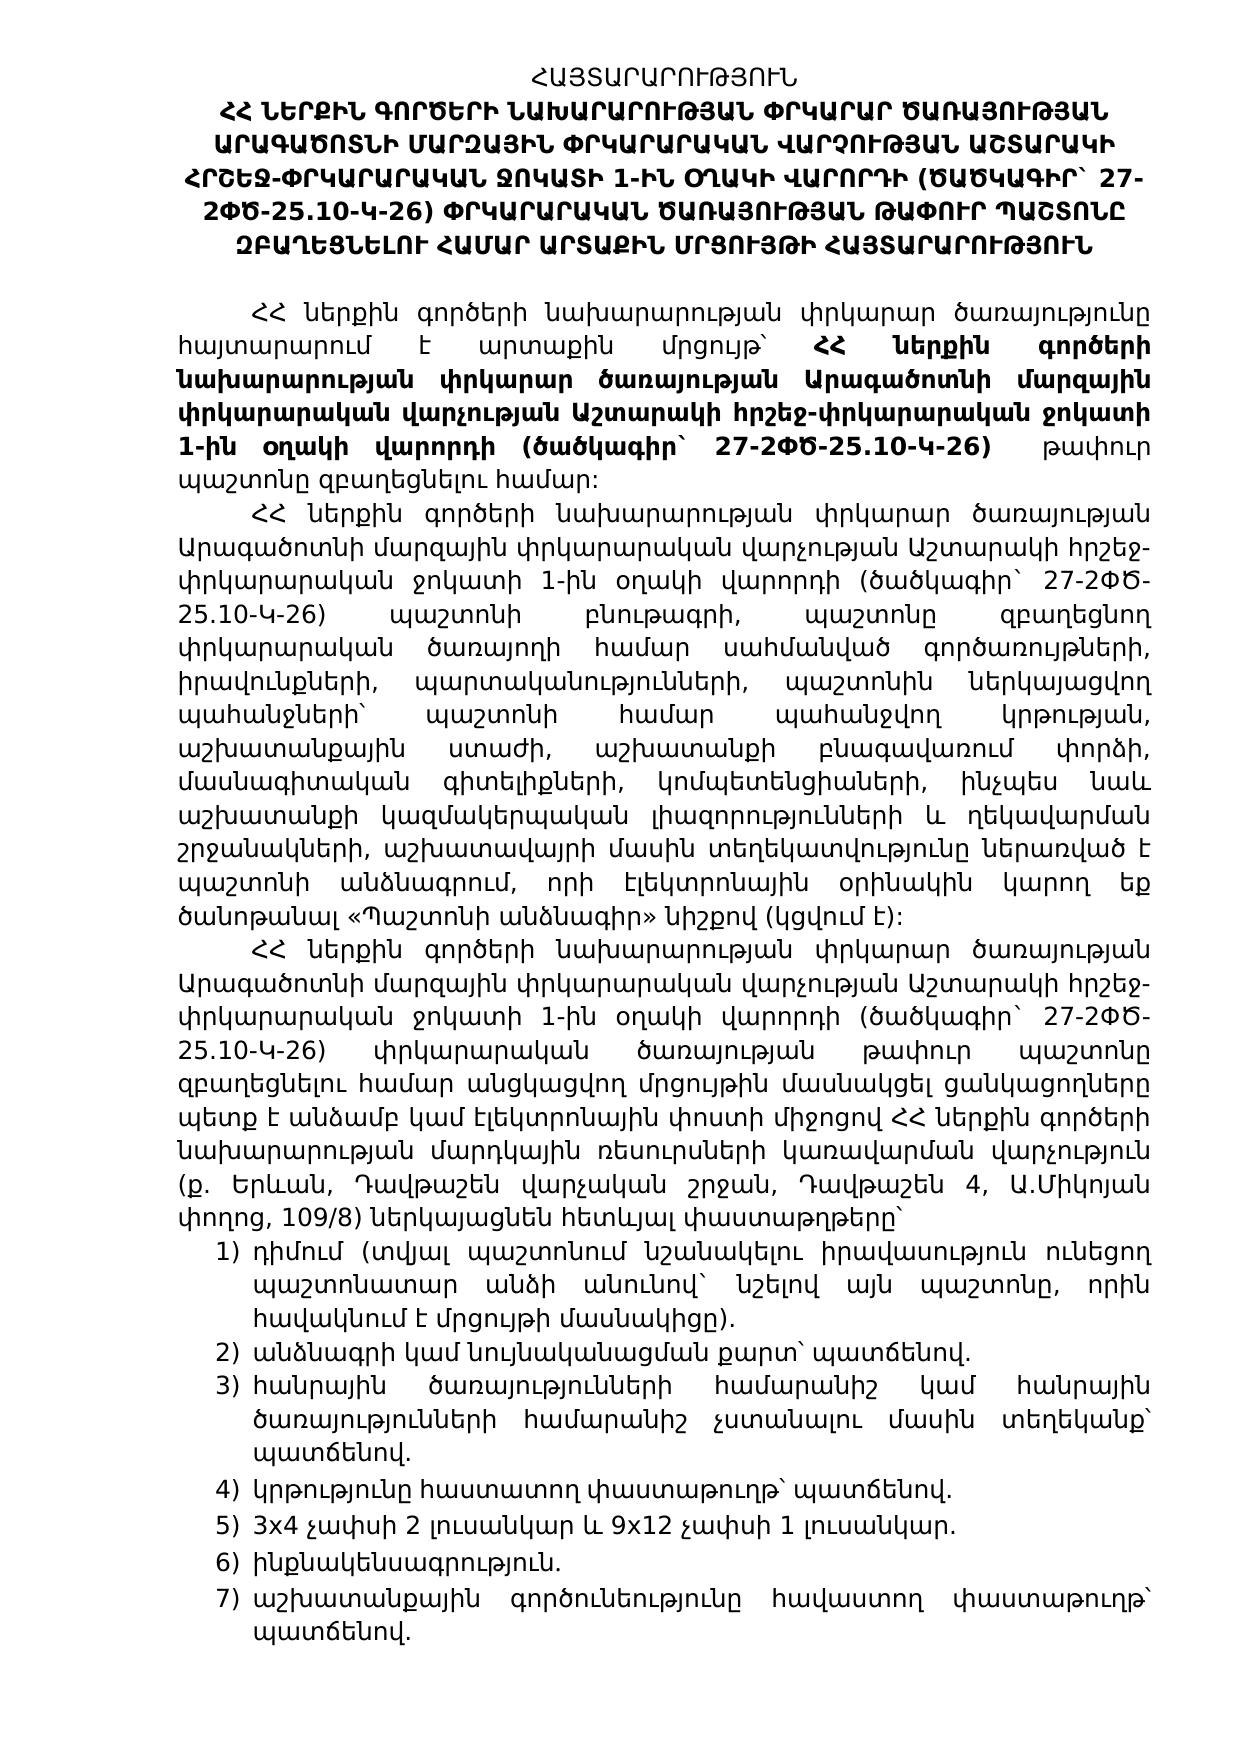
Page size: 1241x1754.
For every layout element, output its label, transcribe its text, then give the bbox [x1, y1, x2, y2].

list ինքնակենսագրություն. [215, 1544, 1152, 1579]
list աշխատանքային գործունեությունը հավաստող փաստաթուղթ՝ պատճենով. [215, 1584, 1152, 1646]
text ՀՀ ներքին գործերի նախարարության փրկարար ծառայությունը հայտարարում է արտաքին մրցույթ՝ ՀՀ ներքին գործերի նախարարության փրկարար ծառայության Արագածոտնի մարզային փրկարարական վարչության Աշտարակի հրշեջ-փրկարարական ջոկատի 1-ին օղակի վարորդի (ծածկագիր` 27-2ՓԾ-25.10-Կ-26) թափուր պաշտոնը զբաղեցնելու համար: [177, 298, 1152, 495]
text ՀՀ ներքին գործերի նախարարության փրկարար ծառայության Արագածոտնի մարզային փրկարարական վարչության Աշտարակի հրշեջ-փրկարարական ջոկատի 1-ին օղակի վարորդի (ծածկագիր` 27-2ՓԾ-25.10-Կ-26) փրկարարական ծառայության թափուր պաշտոնը զբաղեցնելու համար անցկացվող մրցույթին մասնակցել ցանկացողները պետք է անձամբ կամ էլեկտրոնային փոստի միջոցով ՀՀ ներքին գործերի նախարարության մարդկային ռեսուրսների կառավարման վարչություն (ք. Երևան, Դավթաշեն վարչական շրջան, Դավթաշեն 4, Ա.Միկոյան փողոց, 109/8) ներկայացնեն հետևյալ փաստաթղթերը՝ [177, 935, 1152, 1233]
list անձնագրի կամ նույնականացման քարտ՝ պատճենով. [215, 1338, 1152, 1367]
text ՀՀ ՆԵՐՔԻՆ ԳՈՐԾԵՐԻ ՆԱԽԱՐԱՐՈՒԹՅԱՆ ՓՐԿԱՐԱՐ ԾԱՌԱՅՈՒԹՅԱՆ ԱՐԱԳԱԾՈՏՆԻ ՄԱՐԶԱՅԻՆ ՓՐԿԱՐԱՐԱԿԱՆ ՎԱՐՉՈՒԹՅԱՆ ԱՇՏԱՐԱԿԻ ՀՐՇԵՋ-ՓՐԿԱՐԱՐԱԿԱՆ ՋՈԿԱՏԻ 1-ԻՆ ՕՂԱԿԻ ՎԱՐՈՐԴԻ (ԾԱԾԿԱԳԻՐ` 27-2ՓԾ-25.10-Կ-26) ՓՐԿԱՐԱՐԱԿԱՆ ԾԱՌԱՅՈՒԹՅԱՆ ԹԱՓՈՒՐ ՊԱՇՏՈՆԸ ԶԲԱՂԵՑՆԵԼՈՒ ՀԱՄԱՐ ԱՐՏԱՔԻՆ ՄՐՑՈՒՅԹԻ ՀԱՅՏԱՐԱՐՈՒԹՅՈՒՆ [177, 97, 1152, 260]
list 3x4 չափսի 2 լուսանկար և 9x12 չափսի 1 լուսանկար. [215, 1511, 1152, 1540]
list հանրային ծառայությունների համարանիշ կամ հանրային ծառայությունների համարանիշ չստանալու մասին տեղեկանք՝ պատճենով. [215, 1371, 1152, 1467]
list դիմում (տվյալ պաշտոնում նշանակելու իրավասություն ունեցող պաշտոնատար անձի անունով` նշելով այն պաշտոնը, որին հավակնում է մրցույթի մասնակիցը). [215, 1237, 1152, 1333]
text ՀՀ ներքին գործերի նախարարության փրկարար ծառայության Արագածոտնի մարզային փրկարարական վարչության Աշտարակի հրշեջ-փրկարարական ջոկատի 1-ին օղակի վարորդի (ծածկագիր` 27-2ՓԾ-25.10-Կ-26) պաշտոնի բնութագրի, պաշտոնը զբաղեցնող փրկարարական ծառայողի համար սահմանված գործառույթների, իրավունքների, պարտականությունների, պաշտոնին ներկայացվող պահանջների՝ պաշտոնի համար պահանջվող կրթության, աշխատանքային ստաժի, աշխատանքի բնագավառում փորձի, մասնագիտական գիտելիքների, կոմպետենցիաների, ինչպես նաև աշխատանքի կազմակերպական լիազորությունների և ղեկավարման շրջանակների, աշխատավայրի մասին տեղեկատվությունը ներառված է պաշտոնի անձնագրում, որի էլեկտրոնային օրինակին կարող եք ծանոթանալ «Պաշտոնի անձնագիր» նիշքով (կցվում է): [177, 499, 1152, 931]
list կրթությունը հաստատող փաստաթուղթ՝ պատճենով. [215, 1472, 1152, 1506]
text ՀԱՅՏԱՐԱՐՈՒԹՅՈՒՆ [177, 63, 1152, 92]
